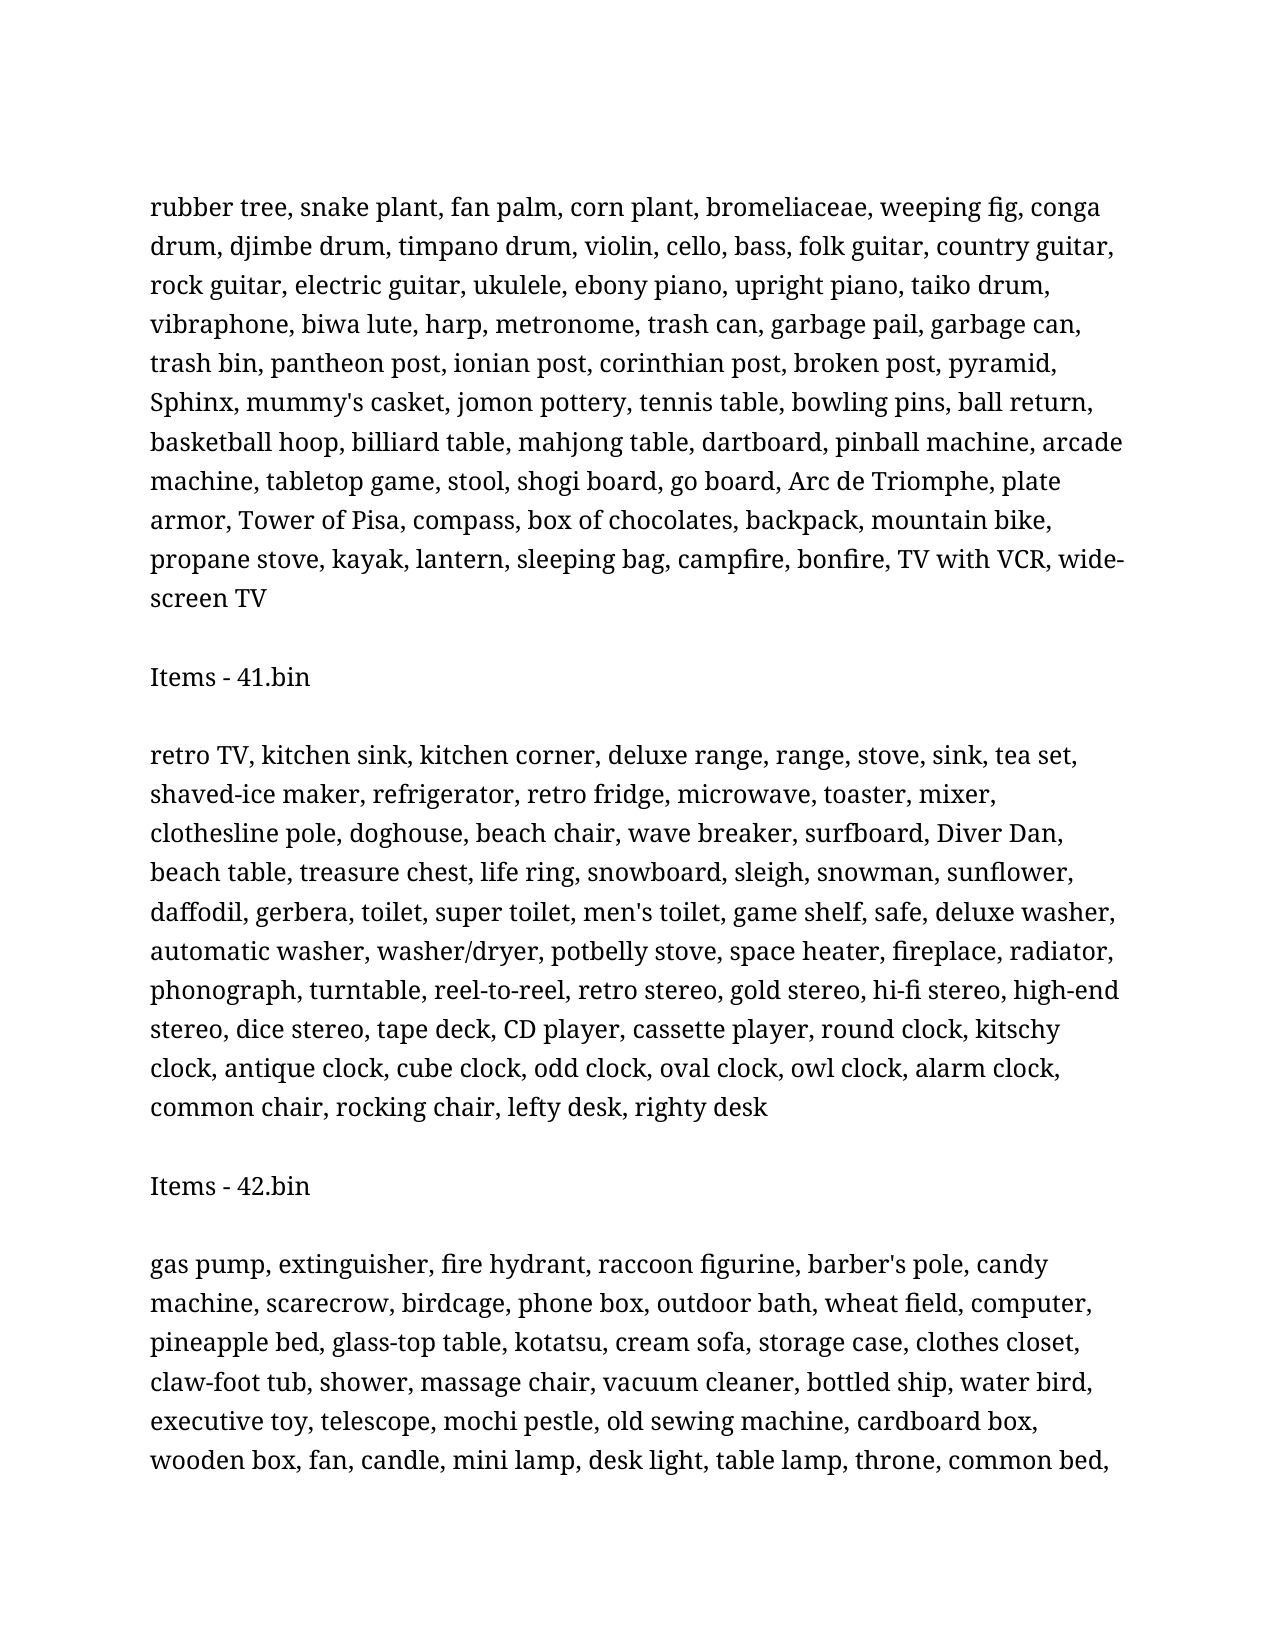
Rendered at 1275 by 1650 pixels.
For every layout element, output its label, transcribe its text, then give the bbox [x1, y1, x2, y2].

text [150, 1247, 1125, 1477]
text Items - 41.bin [150, 659, 1125, 693]
text retro TV, kitchen sink, kitchen corner, deluxe range, range, stove, sink, tea set, shaved-ice maker, refrigerator, retro fridge, microwave, toaster, mixer, clothesline pole, doghouse, beach chair, wave breaker, surfboard, Diver Dan, beach table, treasure chest, life ring, snowboard, sleigh, snowman, sunflower, daffodil, gerbera, toilet, super toilet, men's toilet, game shelf, safe, deluxe washer, automatic washer, washer/dryer, potbelly stove, space heater, fireplace, radiator, phonograph, turntable, reel-to-reel, retro stereo, gold stereo, hi-fi stereo, high-end stereo, dice stereo, tape deck, CD player, cassette player, round clock, kitschy clock, antique clock, cube clock, odd clock, oval clock, owl clock, alarm clock, common chair, rocking chair, lefty desk, righty desk [150, 737, 1125, 1124]
text Items - 42.bin [150, 1168, 1125, 1202]
text rubber tree, snake plant, fan palm, corn plant, bromeliaceae, weeping fig, conga drum, djimbe drum, timpano drum, violin, cello, bass, folk guitar, country guitar, rock guitar, electric guitar, ukulele, ebony piano, upright piano, taiko drum, vibraphone, biwa lute, harp, metronome, trash can, garbage pail, garbage can, trash bin, pantheon post, ionian post, corinthian post, broken post, pyramid, Sphinx, mummy's casket, jomon pottery, tennis table, bowling pins, ball return, basketball hoop, billiard table, mahjong table, dartboard, pinball machine, arcade machine, tabletop game, stool, shogi board, go board, Arc de Triomphe, plate armor, Tower of Pisa, compass, box of chocolates, backpack, mountain bike, propane stove, kayak, lantern, sleeping bag, campfire, bonfire, TV with VCR, wide-screen TV [150, 189, 1125, 615]
